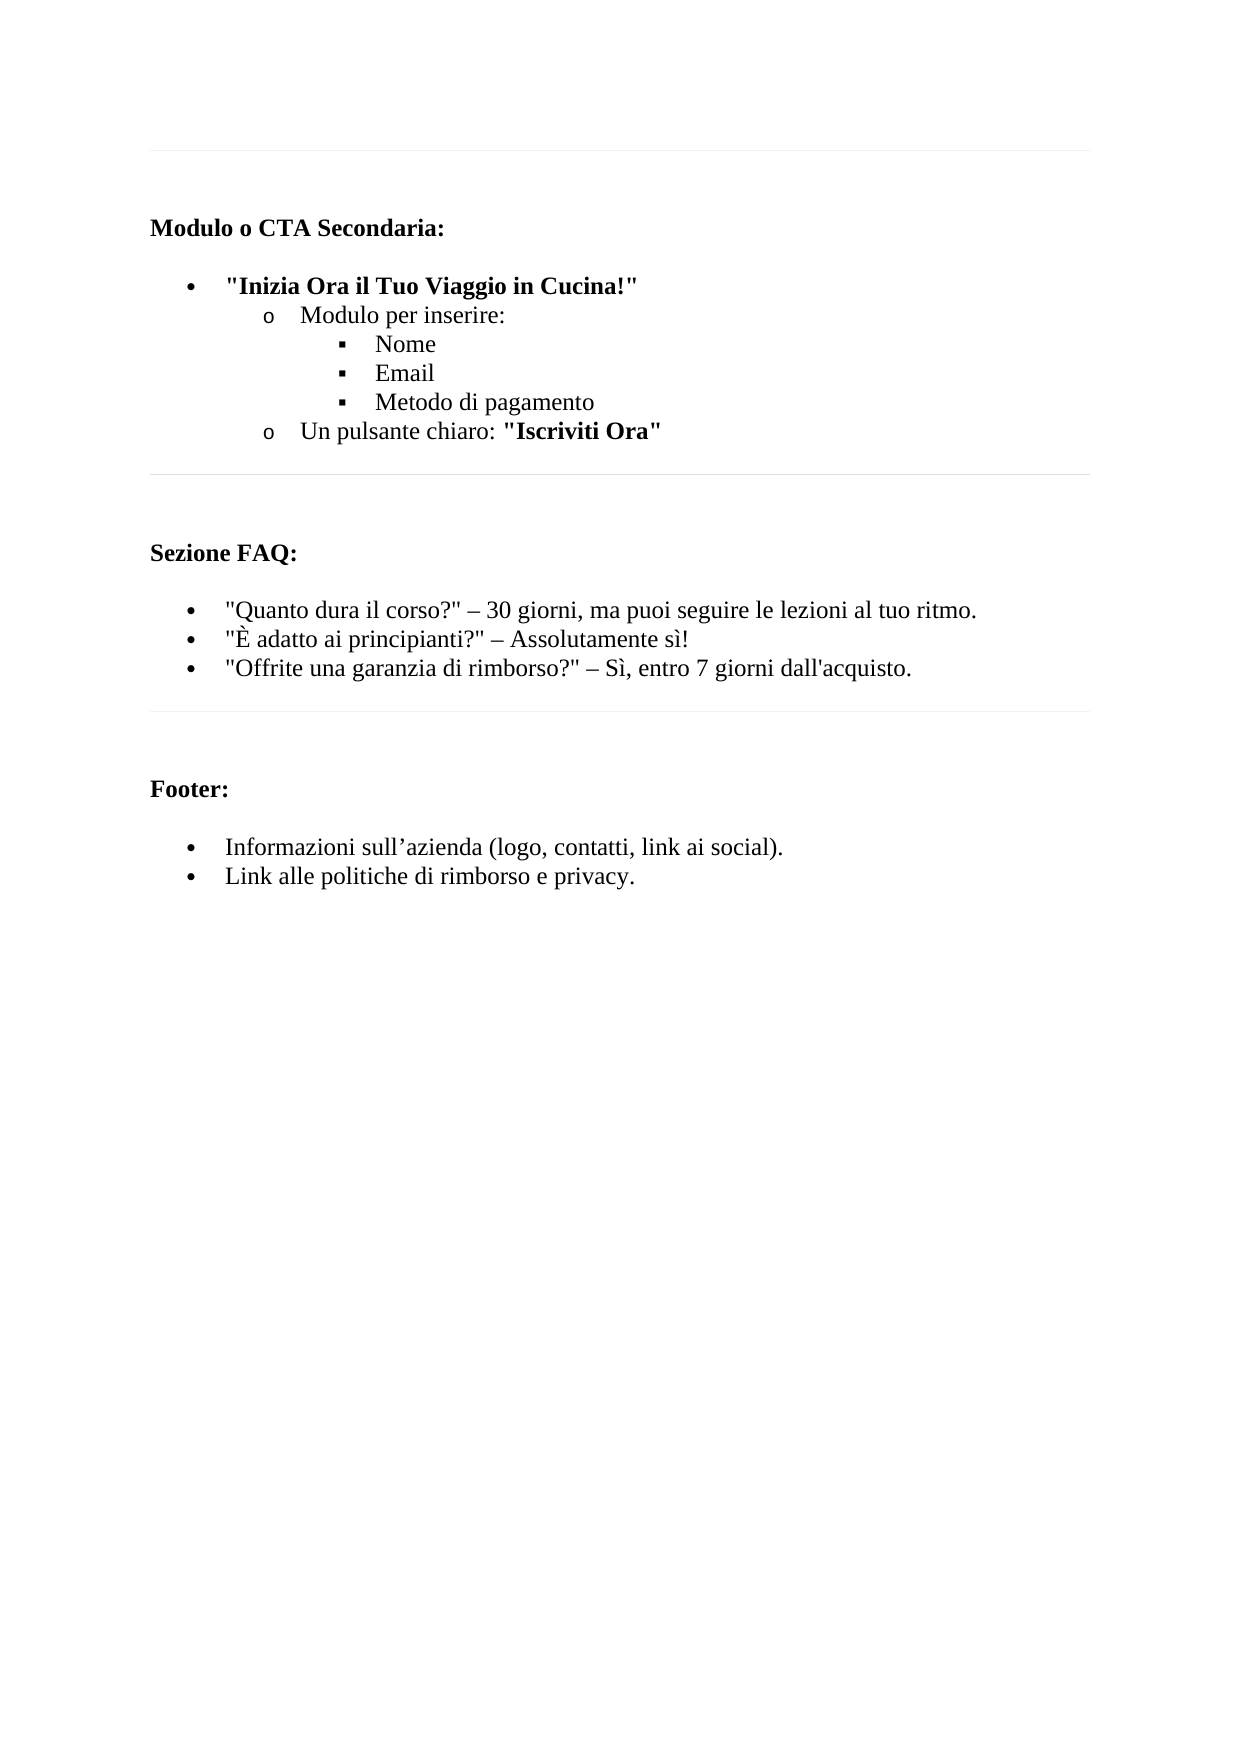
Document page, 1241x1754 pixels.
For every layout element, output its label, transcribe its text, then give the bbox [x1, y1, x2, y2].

list Email [337, 358, 1090, 387]
list "Inizia Ora il Tuo Viaggio in Cucina!" [187, 271, 1090, 300]
text Footer: [150, 774, 1090, 803]
list Informazioni sull’azienda (logo, contatti, link ai social). [187, 832, 1090, 861]
list "È adatto ai principianti?" – Assolutamente sì! [187, 624, 1090, 653]
list Metodo di pagamento [337, 387, 1090, 416]
list "Offrite una garanzia di rimborso?" – Sì, entro 7 giorni dall'acquisto. [187, 653, 1090, 682]
list Un pulsante chiaro: "Iscriviti Ora" [262, 416, 1090, 445]
list Nome [337, 329, 1090, 358]
text Sezione FAQ: [150, 538, 1090, 566]
list "Quanto dura il corso?" – 30 giorni, ma puoi seguire le lezioni al tuo ritmo. [187, 596, 1090, 624]
list Link alle politiche di rimborso e privacy. [187, 861, 1090, 890]
list Modulo per inserire: [262, 300, 1090, 329]
text Modulo o CTA Secondaria: [150, 213, 1090, 242]
